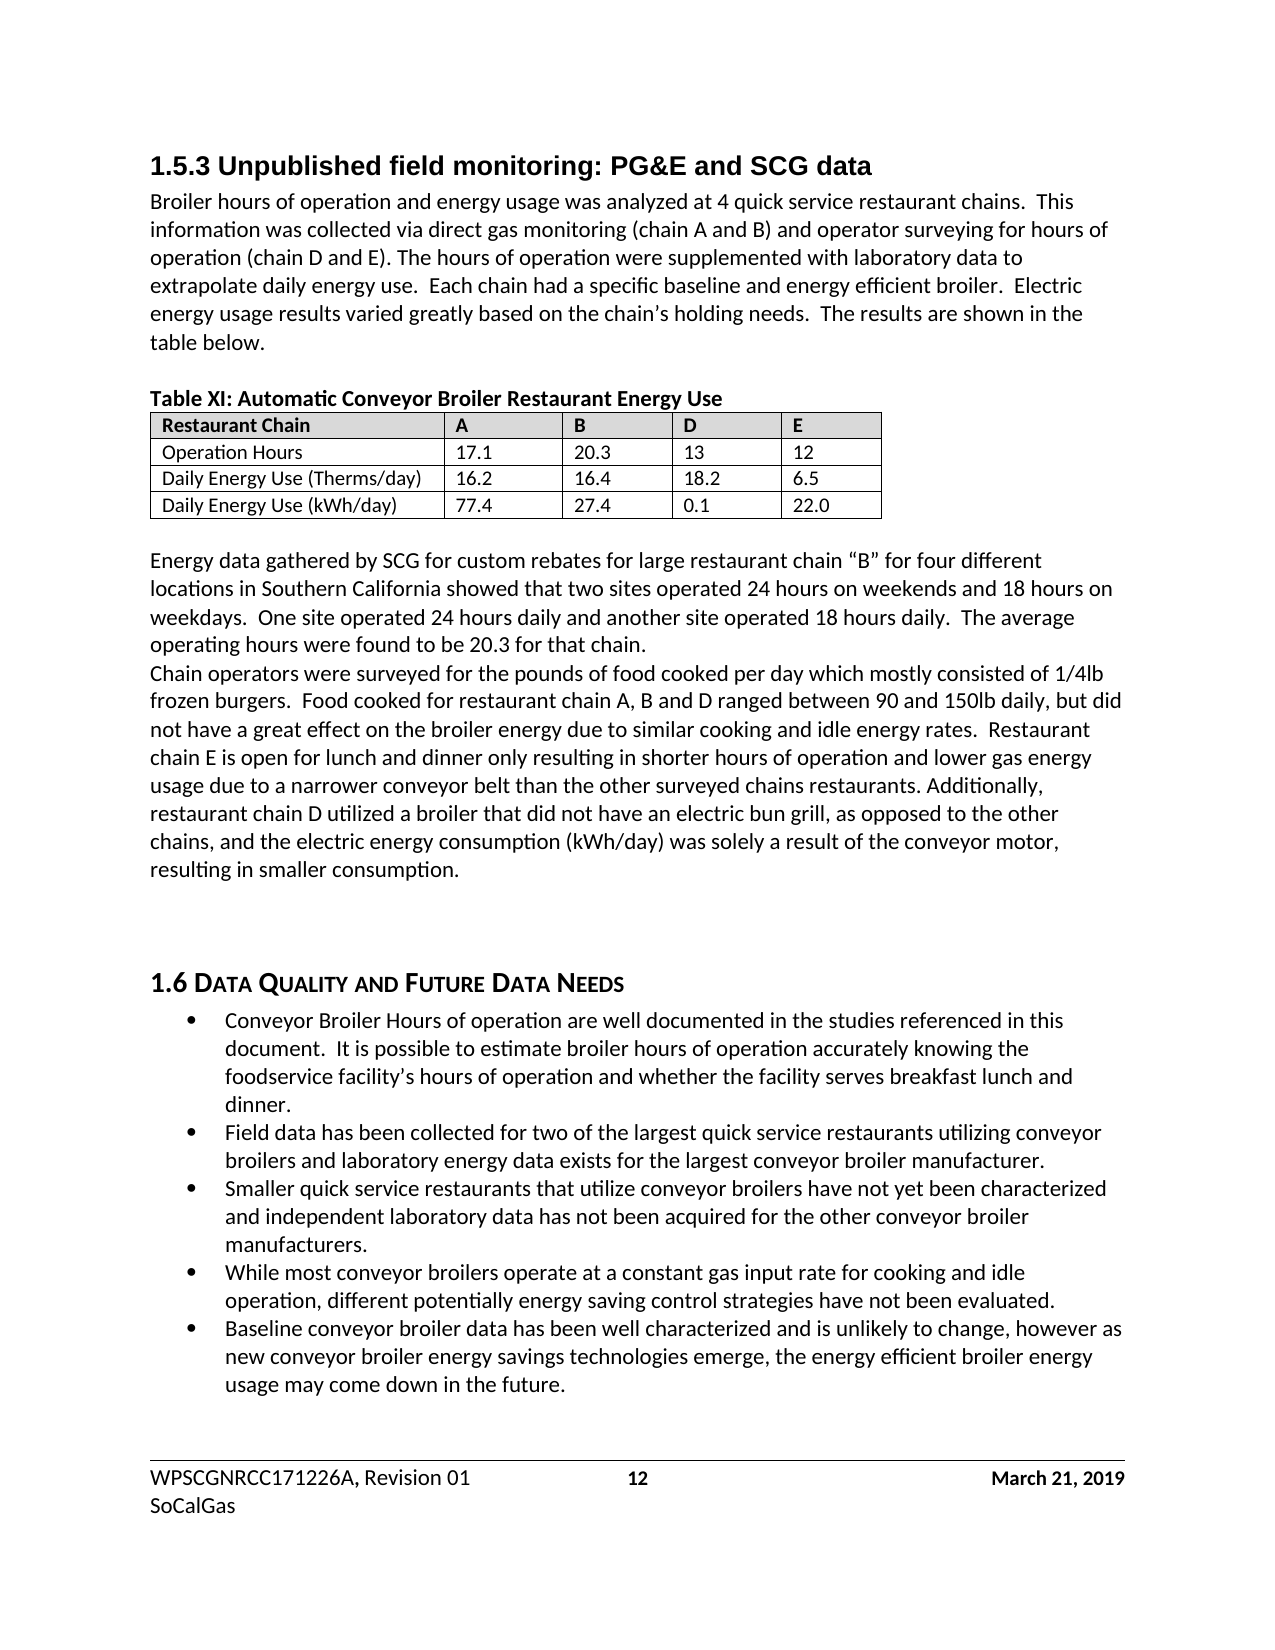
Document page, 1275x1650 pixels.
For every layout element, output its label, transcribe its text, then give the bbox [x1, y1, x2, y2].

table_cell Daily Energy Use (kWh/day) [151, 492, 444, 517]
table_cell 77.4 [445, 492, 562, 517]
table_cell 17.1 [445, 439, 562, 464]
table_header A [445, 413, 562, 438]
list Conveyor Broiler Hours of operation are well documented in the studies referenced in this document. It is possible to estimate broiler hours of operation accurately knowing the foodservice facility’s hours of operation and whether the facility serves breakfast lunch and dinner. [187, 1006, 1125, 1118]
table_cell 13 [673, 439, 781, 464]
table_cell 22.0 [782, 492, 881, 517]
subtitle 1.5.3 Unpublished field monitoring: PG&E and SCG data [150, 150, 1125, 181]
table_header D [673, 413, 781, 438]
text Table XI: Automatic Conveyor Broiler Restaurant Energy Use [150, 384, 1125, 412]
table_cell Operation Hours [151, 439, 444, 464]
table_cell 20.3 [563, 439, 672, 464]
list Field data has been collected for two of the largest quick service restaurants utilizing conveyor broilers and laboratory energy data exists for the largest conveyor broiler manufacturer. [187, 1118, 1125, 1174]
table_cell 0.1 [673, 492, 781, 517]
text Energy data gathered by SCG for custom rebates for large restaurant chain “B” for four different locations in Southern California showed that two sites operated 24 hours on weekends and 18 hours on weekdays. One site operated 24 hours daily and another site operated 18 hours daily. The average operating hours were found to be 20.3 for that chain. [150, 547, 1125, 659]
list Smaller quick service restaurants that utilize conveyor broilers have not yet been characterized and independent laboratory data has not been acquired for the other conveyor broiler manufacturers. [187, 1174, 1125, 1258]
table_cell 16.4 [563, 466, 672, 491]
subtitle 1.6 Data Quality and Future Data Needs [150, 964, 1125, 999]
list While most conveyor broilers operate at a constant gas input rate for cooking and idle operation, different potentially energy saving control strategies have not been evaluated. [187, 1258, 1125, 1314]
text Broiler hours of operation and energy usage was analyzed at 4 quick service restaurant chains. This information was collected via direct gas monitoring (chain A and B) and operator surveying for hours of operation (chain D and E). The hours of operation were supplemented with laboratory data to extrapolate daily energy use. Each chain had a specific baseline and energy efficient broiler. Electric energy usage results varied greatly based on the chain’s holding needs. The results are shown in the table below. [150, 187, 1125, 356]
table_cell 6.5 [782, 466, 881, 491]
table_header Restaurant Chain [151, 413, 444, 438]
list Baseline conveyor broiler data has been well characterized and is unlikely to change, however as new conveyor broiler energy savings technologies emerge, the energy efficient broiler energy usage may come down in the future. [187, 1314, 1125, 1398]
table_cell 16.2 [445, 466, 562, 491]
table_cell 27.4 [563, 492, 672, 517]
table_cell 18.2 [673, 466, 781, 491]
text Chain operators were surveyed for the pounds of food cooked per day which mostly consisted of 1/4lb frozen burgers. Food cooked for restaurant chain A, B and D ranged between 90 and 150lb daily, but did not have a great effect on the broiler energy due to similar cooking and idle energy rates. Restaurant chain E is open for lunch and dinner only resulting in shorter hours of operation and lower gas energy usage due to a narrower conveyor belt than the other surveyed chains restaurants. Additionally, restaurant chain D utilized a broiler that did not have an electric bun grill, as opposed to the other chains, and the electric energy consumption (kWh/day) was solely a result of the conveyor motor, resulting in smaller consumption. [150, 659, 1125, 883]
table_cell Daily Energy Use (Therms/day) [151, 466, 444, 491]
table_header B [563, 413, 672, 438]
table_header E [782, 413, 881, 438]
table_cell 12 [782, 439, 881, 464]
